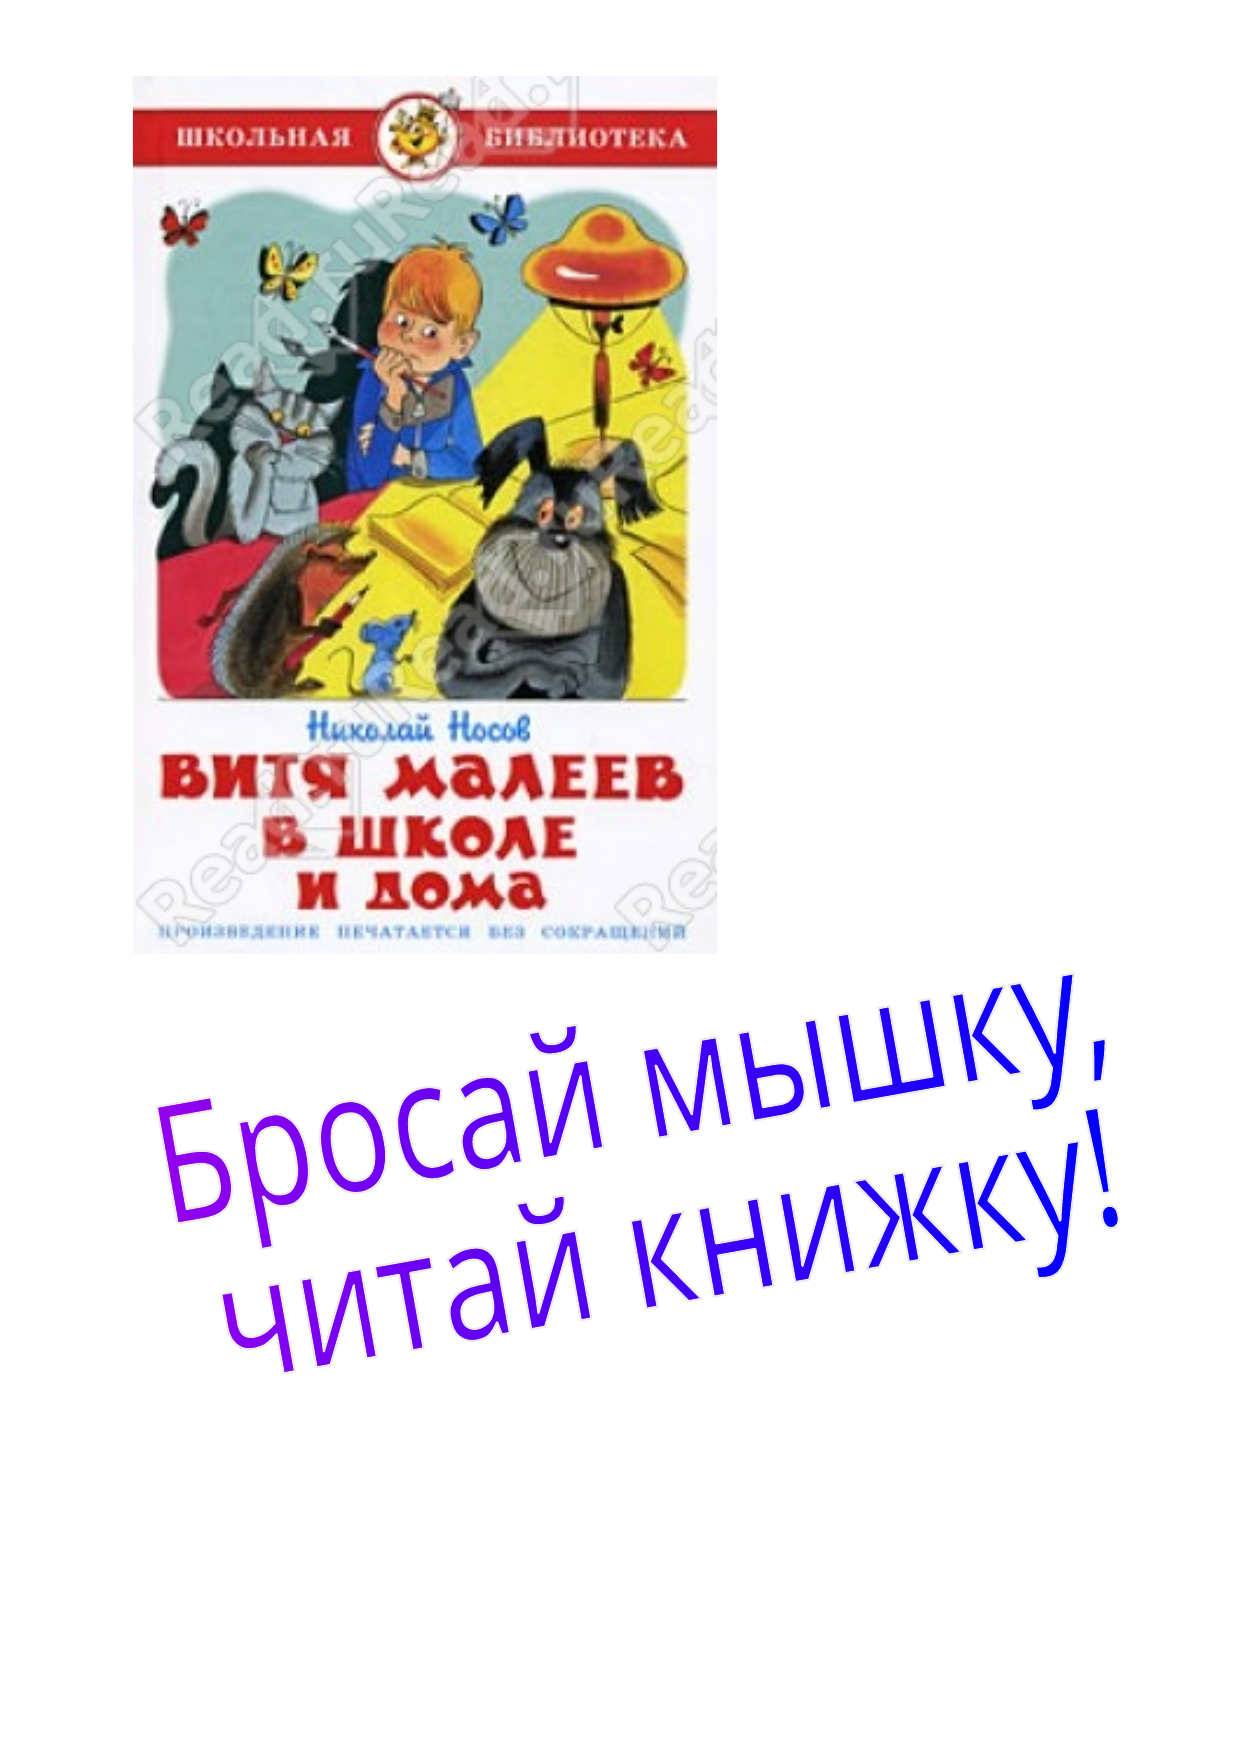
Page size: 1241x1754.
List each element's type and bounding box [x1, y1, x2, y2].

picture [132, 76, 718, 954]
